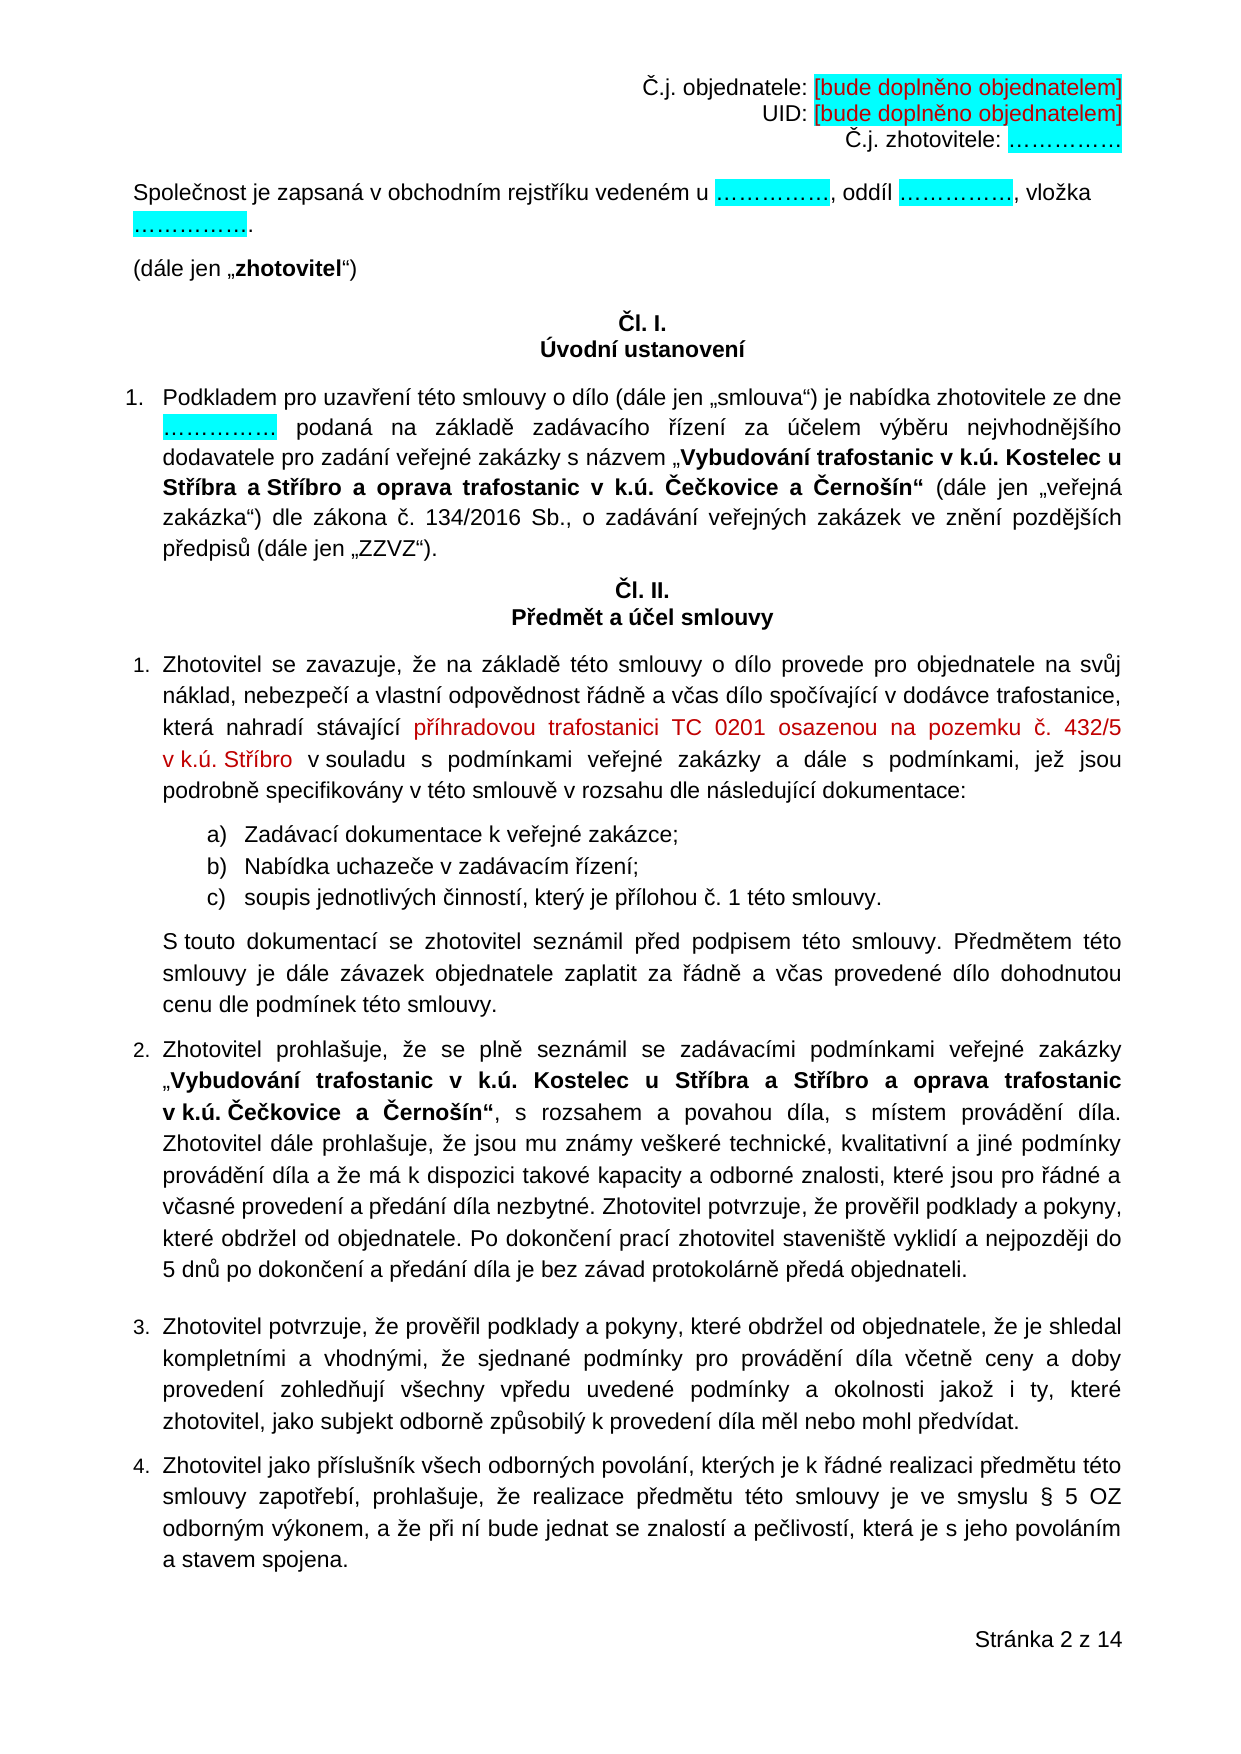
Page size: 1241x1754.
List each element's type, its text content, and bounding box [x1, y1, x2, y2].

list Podkladem pro uzavření této smlouvy o dílo (dále jen „smlouva“) je nabídka zhotovitele ze dne …………… podaná na základě zadávacího řízení za účelem výběru nejvhodnějšího dodavatele pro zadání veřejné zakázky s názvem „Vybudování trafostanic v k.ú. Kostelec u Stříbra a Stříbro a oprava trafostanic v k.ú. Čečkovice a Černošín“ (dále jen „veřejná zakázka“) dle zákona č. 134/2016 Sb., o zadávání veřejných zakázek ve znění pozdějších předpisů (dále jen „ZZVZ“). [125, 383, 1122, 561]
text Společnost je zapsaná v obchodním rejstříku vedeném u ……………, oddíl ……………, vložka ……………. [133, 179, 1152, 237]
list Zhotovitel jako příslušník všech odborných povolání, kterých je k řádné realizaci předmětu této smlouvy zapotřebí, prohlašuje, že realizace předmětu této smlouvy je ve smyslu § 5 OZ odborným výkonem, a že při ní bude jednat se znalostí a pečlivostí, která je s jeho povoláním a stavem spojena. [133, 1452, 1122, 1573]
list S touto dokumentací se zhotovitel seznámil před podpisem této smlouvy. Předmětem této smlouvy je dále závazek objednatele zaplatit za řádně a včas provedené dílo dohodnutou cenu dle podmínek této smlouvy. [162, 928, 1122, 1018]
list Nabídka uchazeče v zadávacím řízení; [207, 853, 1122, 879]
list Zhotovitel se zavazuje, že na základě této smlouvy o dílo provede pro objednatele na svůj náklad, nebezpečí a vlastní odpovědnost řádně a včas dílo spočívající v dodávce trafostanice, která nahradí stávající příhradovou trafostanici TC 0201 osazenou na pozemku č. 432/5 v k.ú. Stříbro v souladu s podmínkami veřejné zakázky a dále s podmínkami, jež jsou podrobně specifikovány v této smlouvě v rozsahu dle následující dokumentace: [133, 651, 1122, 803]
list Zhotovitel prohlašuje, že se plně seznámil se zadávacími podmínkami veřejné zakázky „Vybudování trafostanic v k.ú. Kostelec u Stříbra a Stříbro a oprava trafostanic v k.ú. Čečkovice a Černošín“, s rozsahem a povahou díla, s místem provádění díla. Zhotovitel dále prohlašuje, že jsou mu známy veškeré technické, kvalitativní a jiné podmínky provádění díla a že má k dispozici takové kapacity a odborné znalosti, které jsou pro řádné a včasné provedení a předání díla nezbytné. Zhotovitel potvrzuje, že prověřil podklady a pokyny, které obdržel od objednatele. Po dokončení prací zhotovitel staveniště vyklidí a nejpozději do 5 dnů po dokončení a předání díla je bez závad protokolárně předá objednateli. [133, 1036, 1122, 1283]
list soupis jednotlivých činností, který je přílohou č. 1 této smlouvy. [207, 884, 1122, 911]
text Čl. II. Předmět a účel smlouvy [133, 577, 1152, 630]
list Zhotovitel potvrzuje, že prověřil podklady a pokyny, které obdržel od objednatele, že je shledal kompletními a vhodnými, že sjednané podmínky pro provádění díla včetně ceny a doby provedení zohledňují všechny vpředu uvedené podmínky a okolnosti jakož i ty, které zhotovitel, jako subjekt odborně způsobilý k provedení díla měl nebo mohl předvídat. [133, 1313, 1122, 1434]
text Čl. I. Úvodní ustanovení [133, 310, 1152, 363]
text (dále jen „zhotovitel“) [133, 255, 1122, 281]
list Zadávací dokumentace k veřejné zakázce; [207, 821, 1122, 847]
